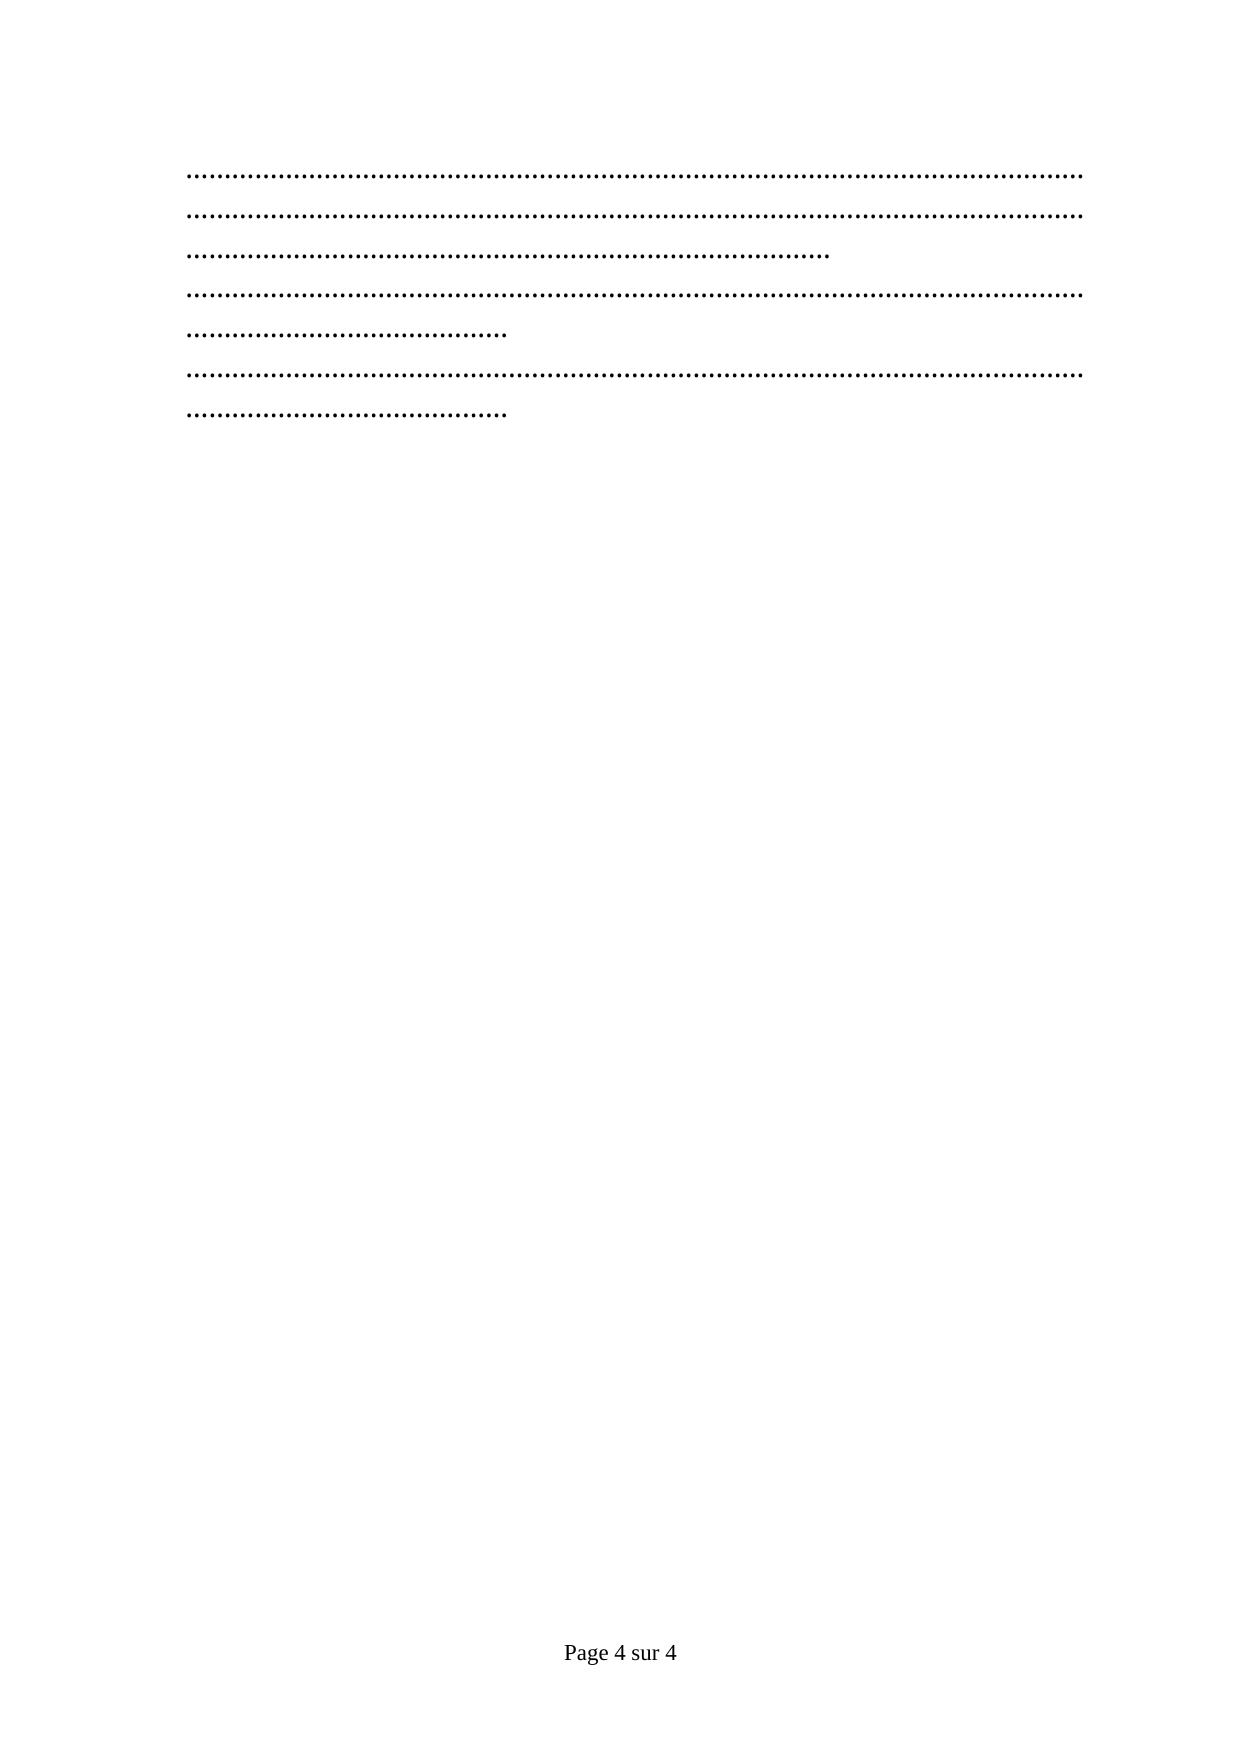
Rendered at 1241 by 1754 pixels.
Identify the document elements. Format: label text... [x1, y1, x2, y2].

text …………………………………………………………………………………………………………………………………………… [185, 267, 1092, 346]
text …………………………………………………………………………………………………………………………………………… [185, 346, 1092, 426]
text ………………………………………………………………………………………………………………………………………………………………………………………………………………………………………………………………………………………… [185, 148, 1092, 267]
